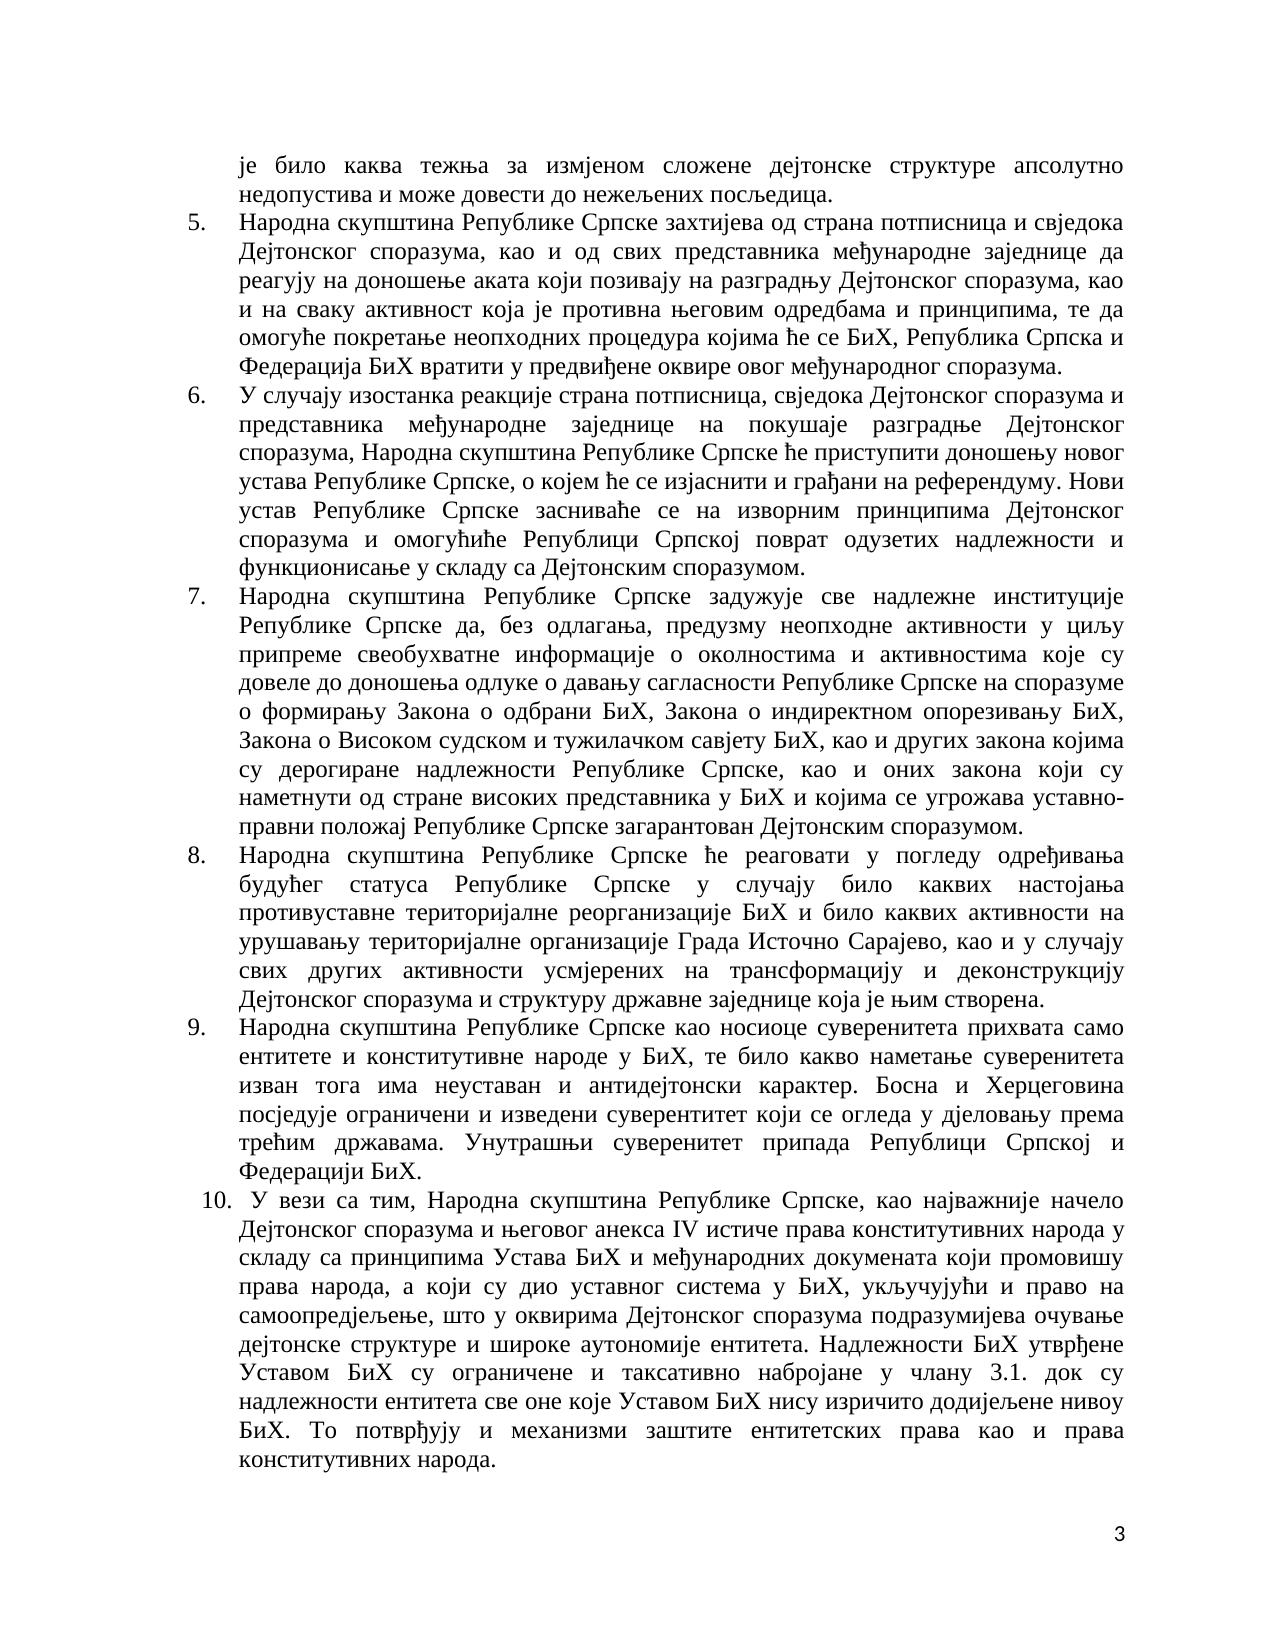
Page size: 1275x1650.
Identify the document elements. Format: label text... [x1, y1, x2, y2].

list У вези са тим, Народна скупштина Републике Српске, као најважније начело Дејтонског споразума и његовог анекса IV истиче права конститутивних народа у складу са принципима Устава БиХ и међународних докумената који промовишу права народа, а који су дио уставног система у БиХ, укључујући и право на самоопредјељење, што у оквирима Дејтонског споразума подразумијева очување дејтонске структуре и широке аутономије ентитета. Надлежности БиХ утврђене Уставом БиХ су ограничене и таксативно набројане у члану 3.1. док су надлежности ентитета све оне које Уставом БиХ нису изричито додијељене нивоу БиХ. То потврђују и механизми заштите ентитетских права као и права конститутивних народа. [201, 1185, 1125, 1472]
list Народна скупштина Републике Српске као носиоце суверенитета прихвата само ентитете и конститутивне народе у БиХ, те било какво наметање суверенитета изван тога има неуставан и антидејтонски карактер. Босна и Херцеговина посједује ограничени и изведени суверентитет који се огледа у дјеловању према трећим државама. Унутрашњи суверенитет припада Републици Српској и Федерацији БиХ. [187, 1012, 1125, 1185]
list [187, 150, 1125, 207]
list Народна скупштина Републике Српске ће реаговати у погледу одређивања будућег статуса Републике Српске у случају било каквих настојања противуставне територијалне реорганизације БиХ и било каквих активности на урушавању територијалне организације Града Источно Сарајево, као и у случају свих других активности усмјерених на трансформацију и деконструкцију Дејтонског споразума и структуру државне заједнице која је њим створена. [187, 840, 1125, 1012]
list Народна скупштина Републике Српске задужује све надлежне институције Републике Српске да, без одлагања, предузму неопходне активности у циљу припреме свеобухватне информације о околностима и активностима које су довеле до доношења одлуке о давању сагласности Републике Српске на споразуме о формирању Закона о одбрани БиХ, Закона о индиректном опорезивању БиХ, Закона о Високом судском и тужилачком савјету БиХ, као и других закона којима су дерогиране надлежности Републике Српске, као и оних закона који су наметнути од стране високих представника у БиХ и којима се угрожава уставно-правни положај Републике Српске загарантован Дејтонским споразумом. [187, 581, 1125, 840]
list Народна скупштина Републике Српске захтијева од страна потписница и свједока Дејтонског споразума, као и од свих представника међународне заједнице да реагују на доношење аката који позивају на разградњу Дејтонског споразума, као и на сваку активност која је противна његовим одредбама и принципима, те да омогуће покретање неопходних процедура којима ће се БиХ, Република Српска и Федерација БиХ вратити у предвиђене оквире овог међународног споразума. [187, 207, 1125, 380]
list У случају изостанка реакције страна потписница, свједока Дејтонског споразума и представника међународне заједнице на покушаје разградње Дејтонског споразума, Народна скупштина Републике Српске ће приступити доношењу новог устава Републике Српске, о којем ће се изјаснити и грађани на референдуму. Нови устав Републике Српске засниваће се на изворним принципима Дејтонског споразума и омогућиће Републици Српској поврат одузетих надлежности и функционисање у складу са Дејтонским споразумом. [187, 380, 1125, 581]
